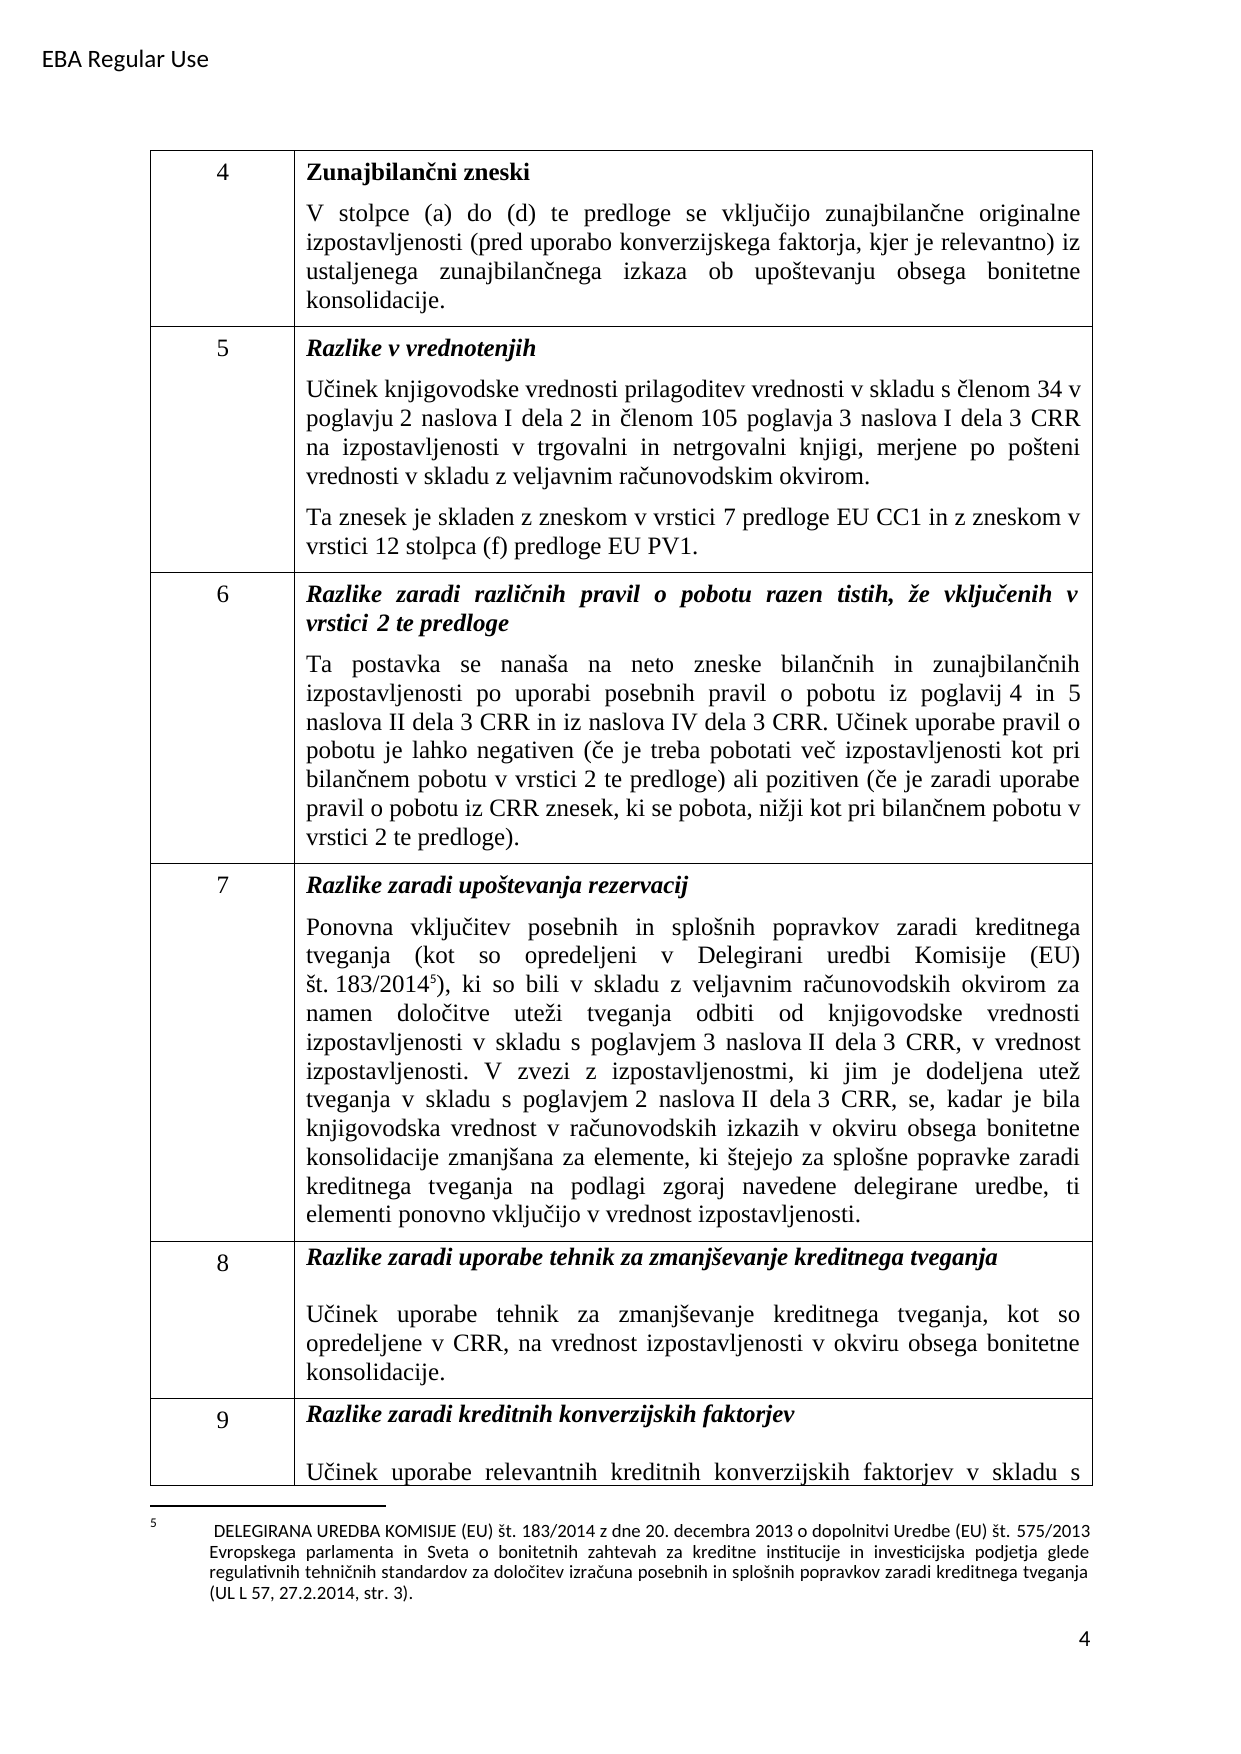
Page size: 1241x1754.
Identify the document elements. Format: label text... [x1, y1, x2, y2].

table_cell Razlike zaradi različnih pravil o pobotu razen tistih, že vključenih v vrstici 2 te predloge Ta postavka se nanaša na neto zneske bilančnih in zunajbilančnih izpostavljenosti po uporabi posebnih pravil o pobotu iz poglavij 4 in 5 naslova II dela 3 CRR in iz naslova IV dela 3 CRR. Učinek uporabe pravil o pobotu je lahko negativen (če je treba pobotati več izpostavljenosti kot pri bilančnem pobotu v vrstici 2 te predloge) ali pozitiven (če je zaradi uporabe pravil o pobotu iz CRR znesek, ki se pobota, nižji kot pri bilančnem pobotu v vrstici 2 te predloge). [295, 573, 1092, 863]
table_cell Razlike v vrednotenjih Učinek knjigovodske vrednosti prilagoditev vrednosti v skladu s členom 34 v poglavju 2 naslova I dela 2 in členom 105 poglavja 3 naslova I dela 3 CRR na izpostavljenosti v trgovalni in netrgovalni knjigi, merjene po pošteni vrednosti v skladu z veljavnim računovodskim okvirom. Ta znesek je skladen z zneskom v vrstici 7 predloge EU CC1 in z zneskom v vrstici 12 stolpca (f) predloge EU PV1. [295, 327, 1092, 572]
table_cell 8 [151, 1242, 294, 1398]
table_cell 7 [151, 864, 294, 1241]
table_cell 6 [151, 573, 294, 863]
table_cell 5 [151, 327, 294, 572]
table_cell Zunajbilančni zneski V stolpce (a) do (d) te predloge se vključijo zunajbilančne originalne izpostavljenosti (pred uporabo konverzijskega faktorja, kjer je relevantno) iz ustaljenega zunajbilančnega izkaza ob upoštevanju obsega bonitetne konsolidacije. [295, 151, 1092, 326]
table_cell 9 [151, 1399, 294, 1485]
table_cell 4 [151, 151, 294, 326]
table_cell Razlike zaradi upoštevanja rezervacij Ponovna vključitev posebnih in splošnih popravkov zaradi kreditnega tveganja (kot so opredeljeni v Delegirani uredbi Komisije (EU) št. 183/2014), ki so bili v skladu z veljavnim računovodskih okvirom za namen določitve uteži tveganja odbiti od knjigovodske vrednosti izpostavljenosti v skladu s poglavjem 3 naslova II dela 3 CRR, v vrednost izpostavljenosti. V zvezi z izpostavljenostmi, ki jim je dodeljena utež tveganja v skladu s poglavjem 2 naslova II dela 3 CRR, se, kadar je bila knjigovodska vrednost v računovodskih izkazih v okviru obsega bonitetne konsolidacije zmanjšana za elemente, ki štejejo za splošne popravke zaradi kreditnega tveganja na podlagi zgoraj navedene delegirane uredbe, ti elementi ponovno vključijo v vrednost izpostavljenosti. [295, 864, 1092, 1241]
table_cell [295, 1399, 1092, 1485]
table_cell Razlike zaradi uporabe tehnik za zmanjševanje kreditnega tveganja Učinek uporabe tehnik za zmanjševanje kreditnega tveganja, kot so opredeljene v CRR, na vrednost izpostavljenosti v okviru obsega bonitetne konsolidacije. [295, 1242, 1092, 1398]
